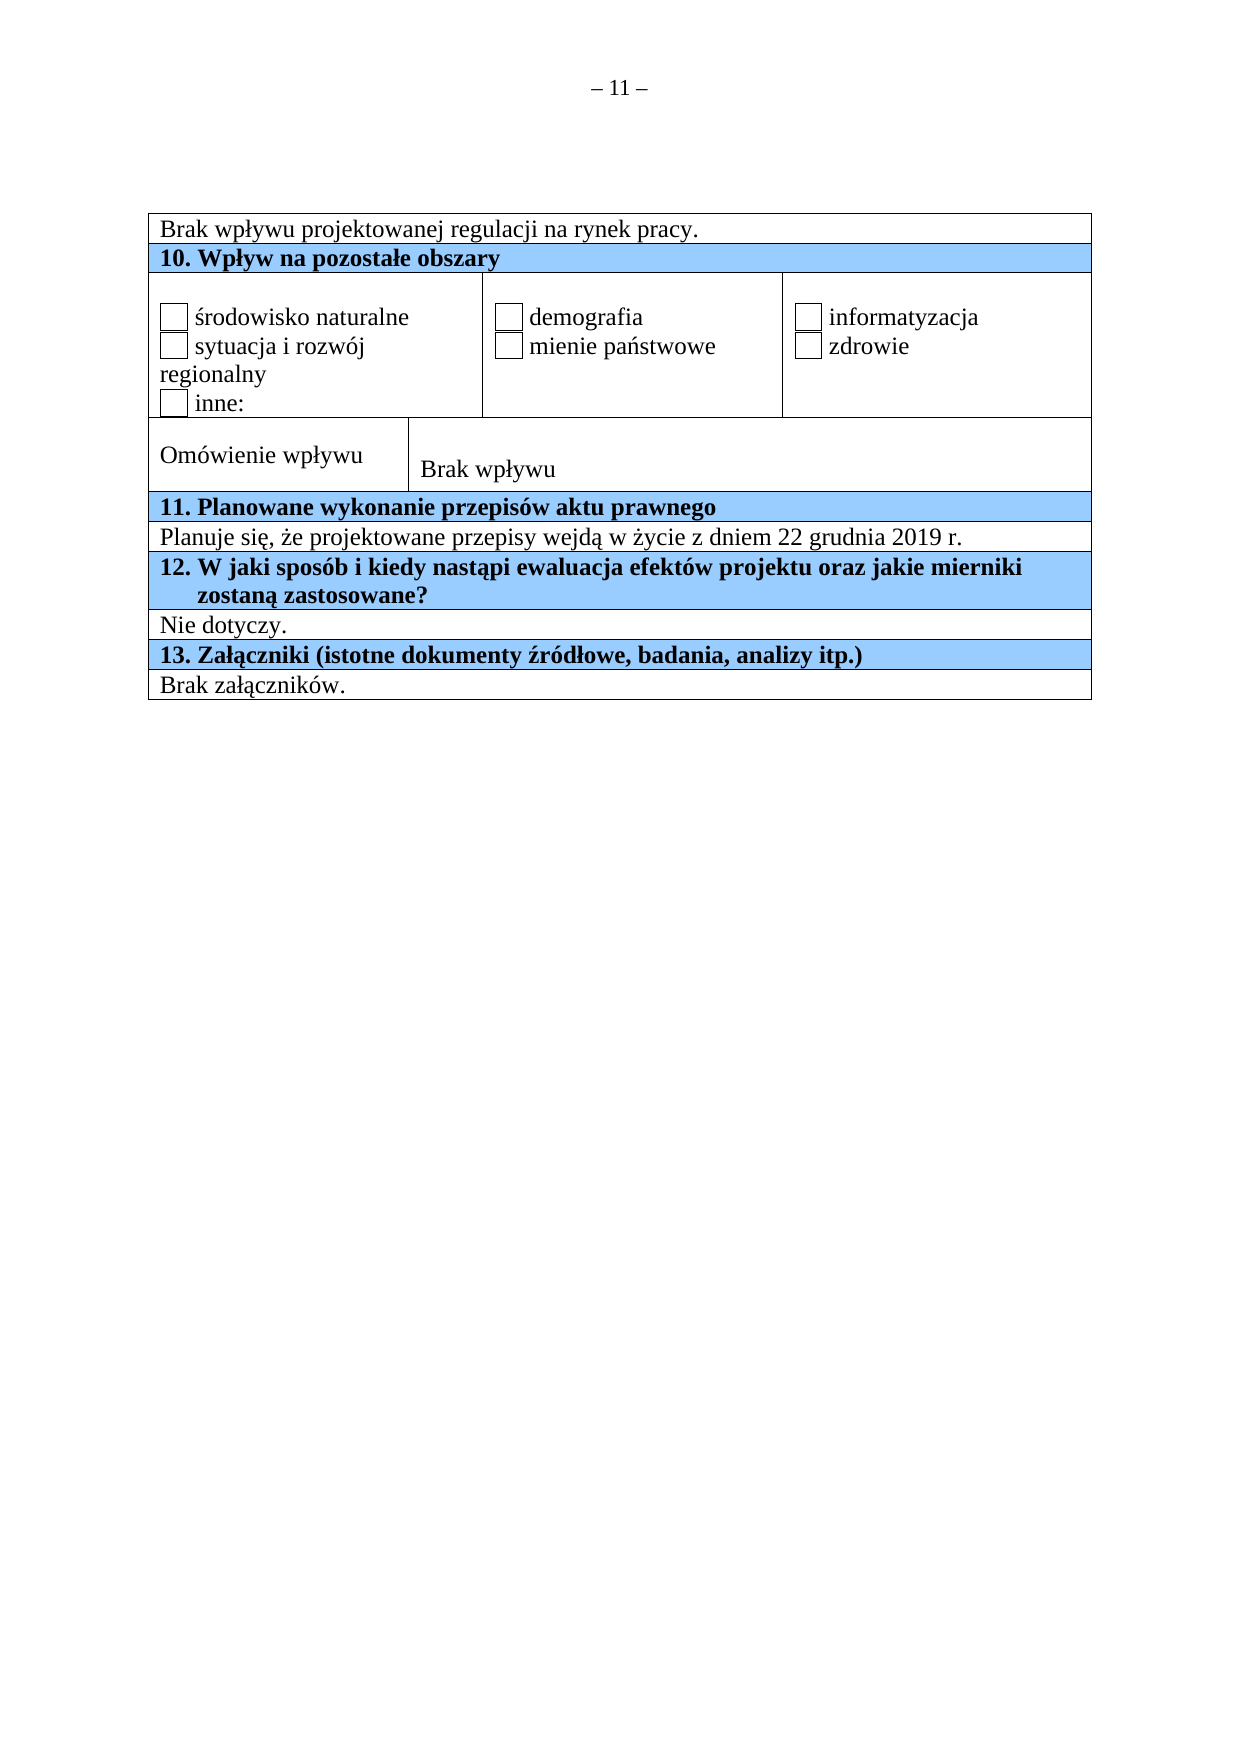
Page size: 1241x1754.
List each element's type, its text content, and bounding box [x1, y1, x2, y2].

table_cell Wpływ na pozostałe obszary [149, 244, 1091, 272]
table_cell Załączniki (istotne dokumenty źródłowe, badania, analizy itp.) [149, 640, 1091, 669]
table_cell demografia mienie państwowe [483, 273, 782, 417]
table_cell Brak wpływu projektowanej regulacji na rynek pracy. [149, 214, 1091, 242]
table_cell Nie dotyczy. [149, 610, 1091, 639]
table_cell Planuje się, że projektowane przepisy wejdą w życie z dniem 22 grudnia 2019 r. [149, 522, 1091, 551]
table_cell informatyzacja zdrowie [783, 273, 1091, 417]
table_cell Brak załączników. [149, 670, 1091, 699]
table_cell środowisko naturalne sytuacja i rozwój regionalny inne: [149, 273, 482, 417]
table_cell Brak wpływu [409, 418, 1091, 491]
table_cell Planowane wykonanie przepisów aktu prawnego [149, 492, 1091, 521]
table_cell W jaki sposób i kiedy nastąpi ewaluacja efektów projektu oraz jakie mierniki zostaną zastosowane? [149, 552, 1091, 609]
table_cell Omówienie wpływu [149, 418, 408, 491]
